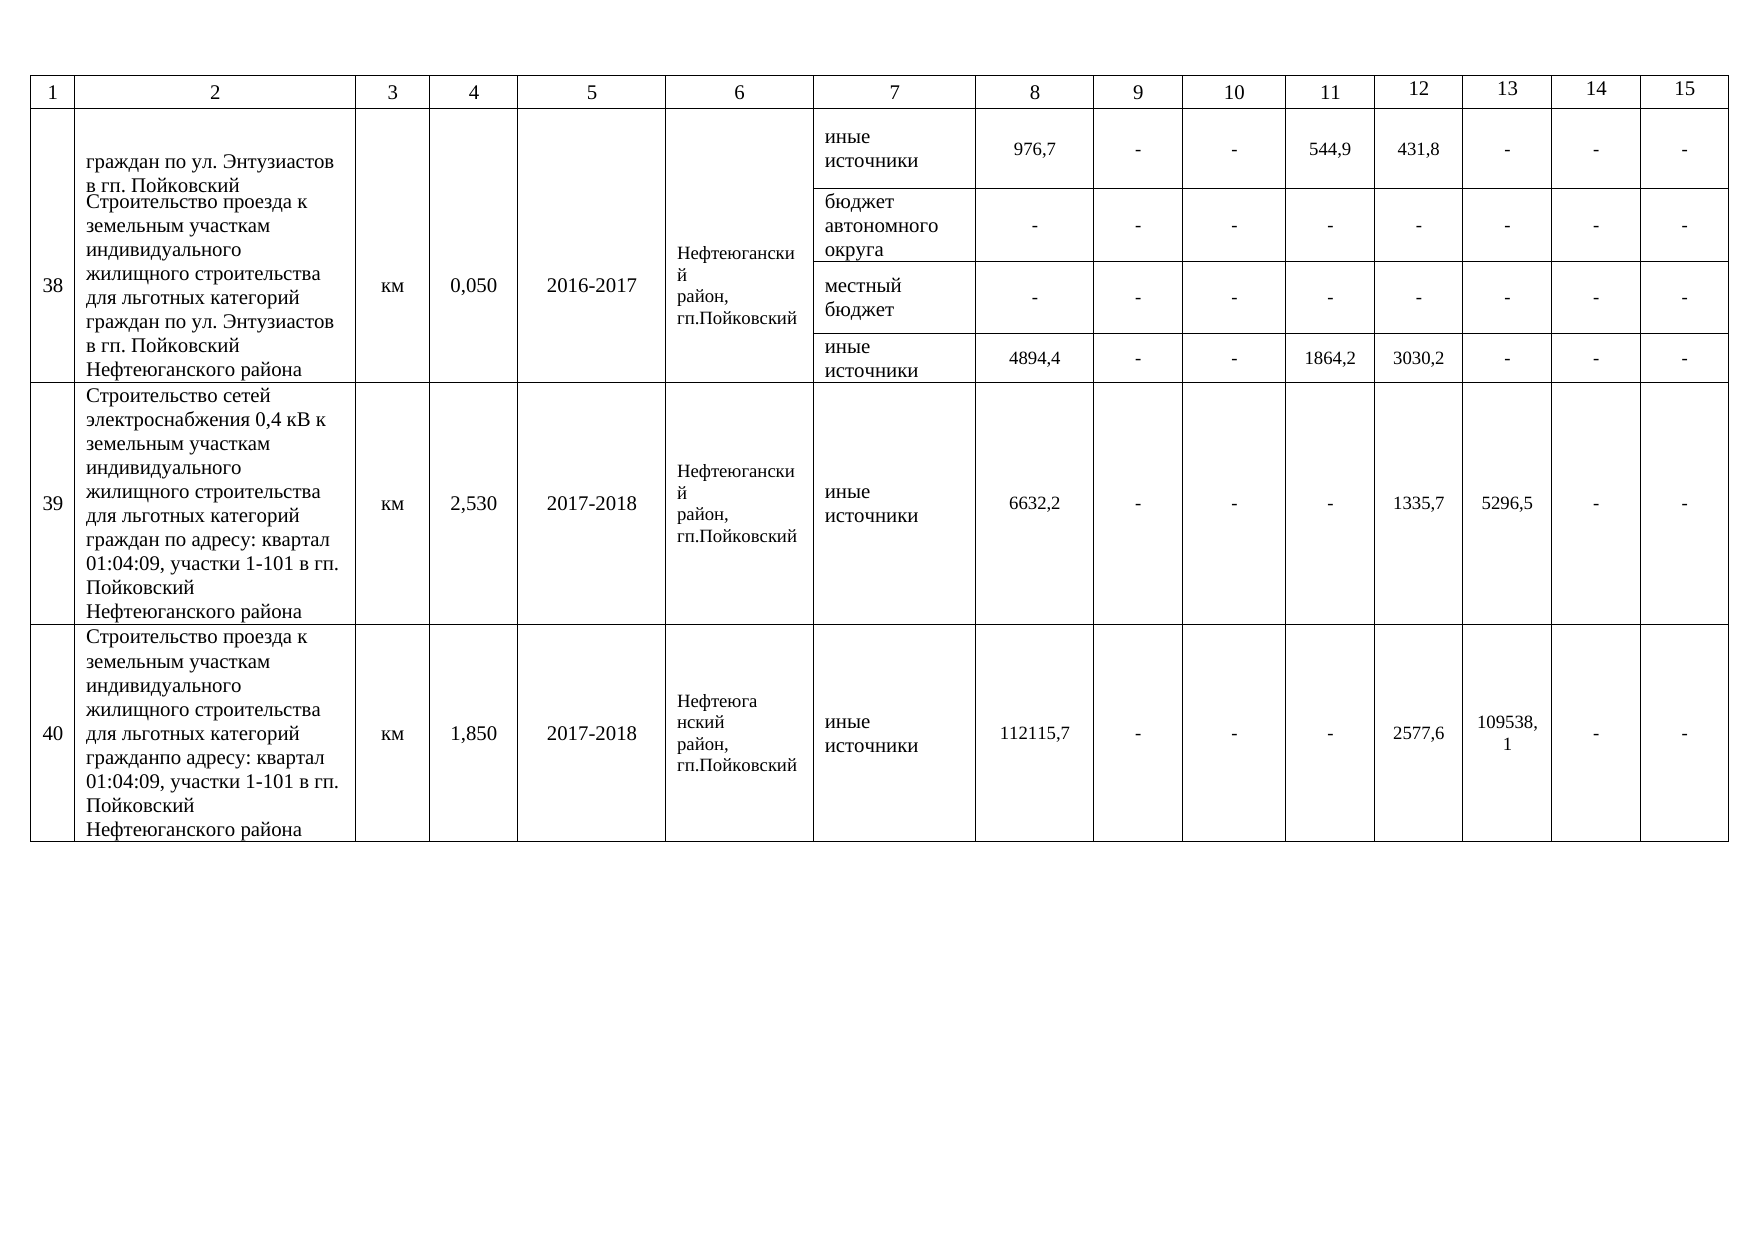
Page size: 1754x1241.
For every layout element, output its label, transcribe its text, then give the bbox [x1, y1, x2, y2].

table_header 2 [75, 76, 355, 108]
table_cell 109538,1 [1463, 625, 1551, 841]
table_cell иные источники [814, 383, 975, 623]
table_cell 2,530 [430, 383, 517, 623]
table_cell - [1552, 189, 1640, 261]
table_cell 431,8 [1375, 109, 1462, 187]
table_cell 2577,6 [1375, 625, 1462, 841]
table_cell 4894,4 [976, 334, 1093, 382]
table_cell - [1286, 189, 1374, 261]
table_cell 6632,2 [976, 383, 1093, 623]
table_header 9 [1094, 76, 1182, 108]
table_cell - [1552, 625, 1640, 841]
table_header 3 [356, 76, 429, 108]
table_cell - [1183, 262, 1285, 333]
table_cell 3030,2 [1375, 334, 1462, 382]
table_cell - [1552, 109, 1640, 187]
table_cell - [1183, 109, 1285, 187]
table_cell - [1641, 334, 1728, 382]
table_cell иные источники [814, 334, 975, 382]
table_cell Нефтеюганский район, гп.Пойковский [666, 383, 813, 623]
table_cell 1335,7 [1375, 383, 1462, 623]
table_cell км [356, 625, 429, 841]
table_cell - [1094, 383, 1182, 623]
table_cell - [1552, 383, 1640, 623]
table_cell иные источники [814, 625, 975, 841]
table_cell - [1641, 625, 1728, 841]
table_header 13 [1463, 76, 1551, 108]
table_cell 976,7 [976, 109, 1093, 187]
table_header 6 [666, 76, 813, 108]
table_cell 2017-2018 [518, 625, 665, 841]
table_cell км [356, 383, 429, 623]
table_cell Нефтеюганский район, гп.Пойковский [666, 188, 813, 382]
table_cell - [1094, 109, 1182, 187]
table_cell - [1463, 334, 1551, 382]
table_cell - [1641, 383, 1728, 623]
table_cell Строительство проезда к земельным участкам индивидуального жилищного строительства для льготных категорий граждан по ул. Энтузиастов в гп. Пойковский Нефтеюганского района [75, 188, 355, 382]
table_cell 1864,2 [1286, 334, 1374, 382]
table_cell - [1094, 625, 1182, 841]
table_cell бюджет автономного округа [814, 189, 975, 261]
table_cell - [1094, 262, 1182, 333]
table_cell Нефтеюганский район, гп.Пойковский [666, 625, 813, 841]
table_cell 1,850 [430, 625, 517, 841]
table_cell 39 [31, 383, 74, 623]
table_header 14 [1552, 76, 1640, 108]
table_cell иные источники [814, 109, 975, 187]
table_cell - [1641, 189, 1728, 261]
table_cell 38 [31, 188, 74, 382]
table_cell - [1286, 383, 1374, 623]
table_cell 5296,5 [1463, 383, 1551, 623]
table_header 12 [1375, 76, 1462, 108]
table_cell - [1463, 262, 1551, 333]
table_cell местный бюджет [814, 262, 975, 333]
table_cell - [1286, 625, 1374, 841]
table_cell - [976, 189, 1093, 261]
table_cell 544,9 [1286, 109, 1374, 187]
table_cell 0,050 [430, 188, 517, 382]
table_cell - [1183, 189, 1285, 261]
table_cell - [976, 262, 1093, 333]
table_header 7 [814, 76, 975, 108]
table_cell - [1641, 262, 1728, 333]
table_cell - [1552, 334, 1640, 382]
table_cell - [1183, 625, 1285, 841]
table_cell - [1286, 262, 1374, 333]
table_cell - [1094, 334, 1182, 382]
table_cell - [1463, 189, 1551, 261]
table_cell Строительство сетей электроснабжения 0,4 кВ к земельным участкам индивидуального жилищного строительства для льготных категорий граждан по адресу: квартал 01:04:09, участки 1-101 в гп. Пойковский Нефтеюганского района [75, 383, 355, 623]
table_cell - [1375, 262, 1462, 333]
table_cell - [1183, 334, 1285, 382]
table_header 10 [1183, 76, 1285, 108]
table_cell Строительство проезда к земельным участкам индивидуального жилищного строительства для льготных категорий гражданпо адресу: квартал 01:04:09, участки 1-101 в гп. Пойковский Нефтеюганского района [75, 625, 355, 841]
table_header 5 [518, 76, 665, 108]
table_header 15 [1641, 76, 1728, 108]
table_header 4 [430, 76, 517, 108]
table_cell 40 [31, 625, 74, 841]
table_cell - [1552, 262, 1640, 333]
table_cell - [1375, 189, 1462, 261]
table_cell 112115,7 [976, 625, 1093, 841]
table_cell 2016-2017 [518, 188, 665, 382]
table_cell - [1641, 109, 1728, 187]
table_cell - [1183, 383, 1285, 623]
table_header 1 [31, 76, 74, 108]
table_cell 2017-2018 [518, 383, 665, 623]
table_header 8 [976, 76, 1093, 108]
table_header 11 [1286, 76, 1374, 108]
table_cell - [1463, 109, 1551, 187]
table_cell - [1094, 189, 1182, 261]
table_cell км [356, 188, 429, 382]
